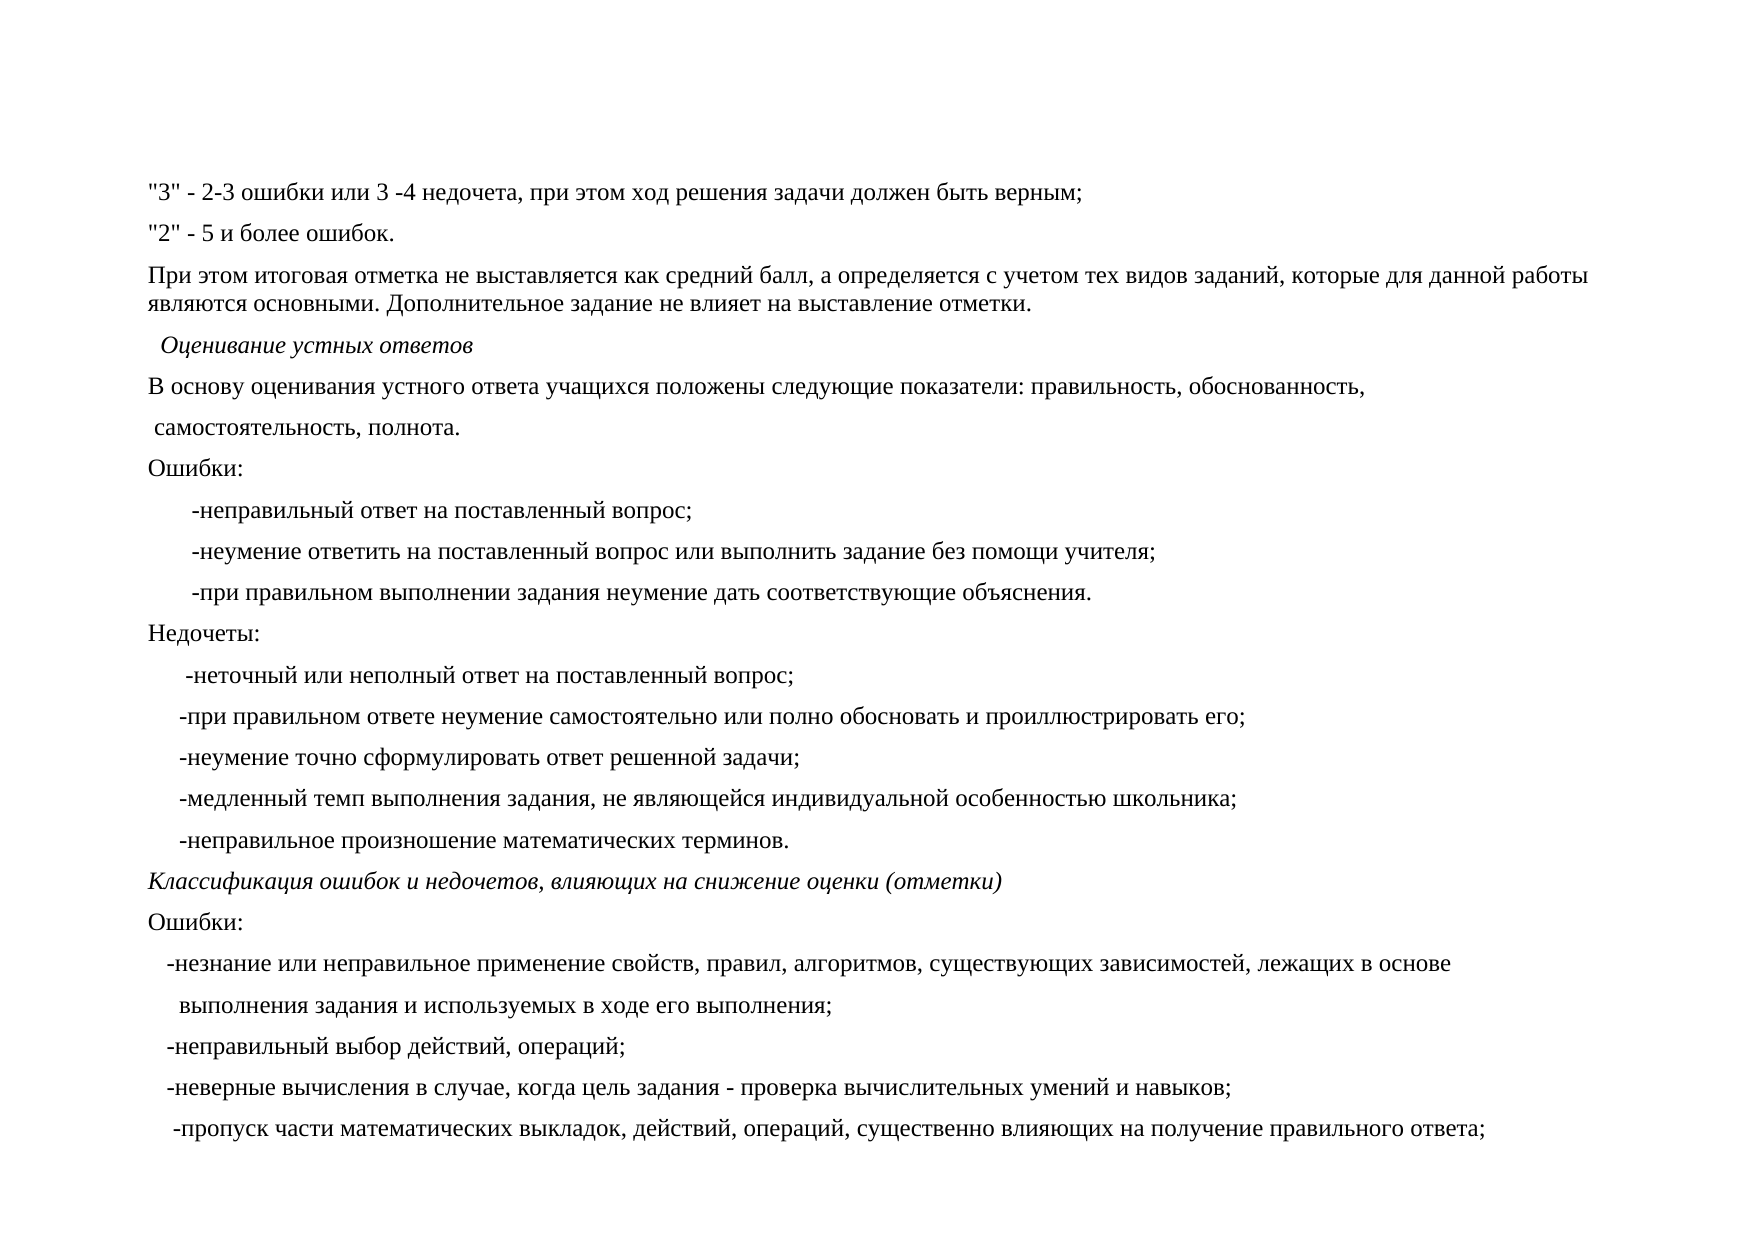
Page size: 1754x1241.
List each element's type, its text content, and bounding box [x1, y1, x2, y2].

text Оценивание устных ответов [148, 330, 1636, 358]
text самостоятельность, полнота. [148, 412, 1636, 441]
text -неверные вычисления в случае, когда цель задания - проверка вычислительных умений и навыков; [148, 1072, 1636, 1101]
text "3" - 2-3 ошибки или 3 -4 недочета, при этом ход решения задачи должен быть верным; [148, 177, 1636, 206]
text -неточный или неполный ответ на поставленный вопрос; [148, 660, 1636, 688]
text -неправильное произношение математических терминов. [148, 825, 1636, 853]
text Ошибки: [148, 453, 1636, 482]
text В основу оценивания устного ответа учащихся положены следующие показатели: правильность, обоснованность, [148, 371, 1636, 400]
text При этом итоговая отметка не выставляется как средний балл, а определяется с учетом тех видов заданий, которые для данной работы являются основными. Дополнительное задание не влияет на выставление отметки. [148, 260, 1636, 317]
text Недочеты: [148, 618, 1636, 647]
text -пропуск части математических выкладок, действий, операций, существенно влияющих на получение правильного ответа; [148, 1113, 1636, 1142]
text "2" - 5 и более ошибок. [148, 218, 1636, 247]
text -незнание или неправильное применение свойств, правил, алгоритмов, существующих зависимостей, лежащих в основе [148, 948, 1636, 977]
text -неумение ответить на поставленный вопрос или выполнить задание без помощи учителя; [148, 536, 1636, 565]
text -неправильный выбор действий, операций; [148, 1031, 1636, 1060]
text -неправильный ответ на поставленный вопрос; [148, 495, 1636, 523]
text выполнения задания и используемых в ходе его выполнения; [148, 990, 1636, 1018]
text Ошибки: [148, 907, 1636, 936]
text -медленный темп выполнения задания, не являющейся индивидуальной особенностью школьника; [148, 783, 1636, 812]
text Классификация ошибок и недочетов, влияющих на снижение оценки (отметки) [148, 866, 1636, 895]
text -неумение точно сформулировать ответ решенной задачи; [148, 742, 1636, 771]
text -при правильном выполнении задания неумение дать соответствующие объяснения. [148, 577, 1636, 606]
text -при правильном ответе неумение самостоятельно или полно обосновать и проиллюстрировать его; [148, 701, 1636, 730]
